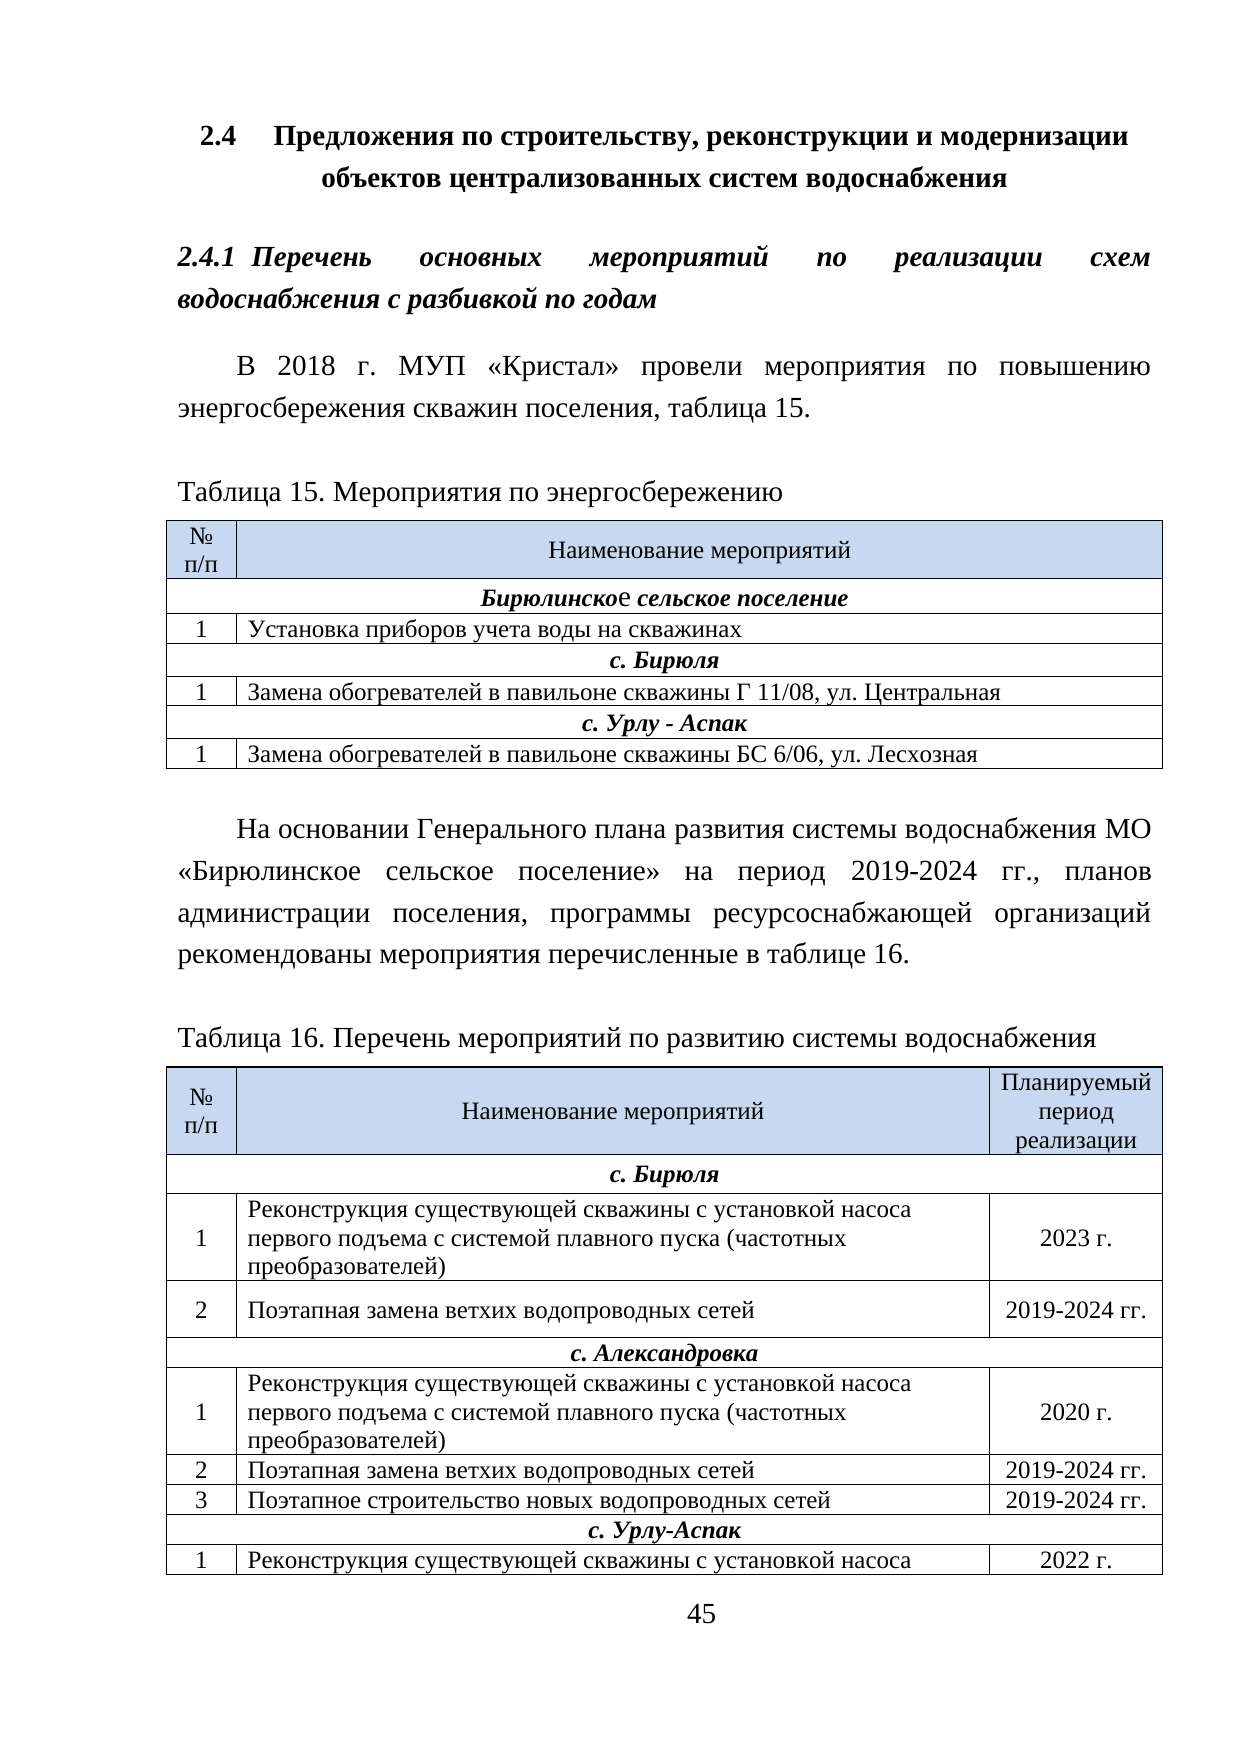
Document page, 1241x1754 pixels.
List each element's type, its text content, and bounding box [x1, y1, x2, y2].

table_cell 1 [167, 1194, 236, 1280]
table_cell Поэтапная замена ветхих водопроводных сетей [237, 1281, 989, 1337]
text В 2018 г. МУП «Кристал» провели мероприятия по повышению энергосбережения скважин поселения, таблица 15. [177, 348, 1152, 423]
table_cell Бирюлинское сельское поселение [167, 579, 1162, 613]
table_cell Поэтапное строительство новых водопроводных сетей [237, 1485, 989, 1514]
table_cell 2022 г. [990, 1545, 1162, 1573]
table_cell 1 [167, 1368, 236, 1454]
table_cell 2019-2024 гг. [990, 1281, 1162, 1337]
table_cell Реконструкция существующей скважины с установкой насоса первого подъема с системой плавного пуска (частотных преобразователей) [237, 1194, 989, 1280]
list Таблица 16. Перечень мероприятий по развитию системы водоснабжения [177, 1020, 1152, 1054]
subtitle Предложения по строительству, реконструкции и модернизации объектов централизованных систем водоснабжения [177, 118, 1152, 193]
table_cell 1 [167, 739, 236, 768]
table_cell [237, 1545, 989, 1573]
table_cell 1 [167, 677, 236, 705]
table_cell с. Урлу - Аспак [167, 706, 1162, 738]
table_header № п/п [167, 521, 236, 578]
table_cell 3 [167, 1485, 236, 1514]
table_header Планируемый период реализации [990, 1068, 1162, 1154]
table_cell Замена обогревателей в павильоне скважины БС 6/06, ул. Лесхозная [237, 739, 1162, 768]
table_cell Реконструкция существующей скважины с установкой насоса первого подъема с системой плавного пуска (частотных преобразователей) [237, 1368, 989, 1454]
table_header Наименование мероприятий [237, 1068, 989, 1154]
table_cell 2019-2024 гг. [990, 1455, 1162, 1484]
table_cell Замена обогревателей в павильоне скважины Г 11/08, ул. Центральная [237, 677, 1162, 705]
table_cell Установка приборов учета воды на скважинах [237, 614, 1162, 643]
table_cell 2 [167, 1281, 236, 1337]
table_cell Поэтапная замена ветхих водопроводных сетей [237, 1455, 989, 1484]
table_cell 2023 г. [990, 1194, 1162, 1280]
table_cell с. Урлу-Аспак [167, 1515, 1162, 1544]
table_cell с. Бирюля [167, 644, 1162, 676]
text На основании Генерального плана развития системы водоснабжения МО «Бирюлинское сельское поселение» на период 2019-2024 гг., планов администрации поселения, программы ресурсоснабжающей организаций рекомендованы мероприятия перечисленные в таблице 16. [177, 811, 1152, 970]
table_header Наименование мероприятий [237, 521, 1162, 578]
table_cell 1 [167, 1545, 236, 1573]
list Таблица 15. Мероприятия по энергосбережению [177, 474, 1152, 507]
table_header № п/п [167, 1068, 236, 1154]
table_cell с. Александровка [167, 1338, 1162, 1367]
table_cell 1 [167, 614, 236, 643]
table_cell 2 [167, 1455, 236, 1484]
subtitle Перечень основных мероприятий по реализации схем водоснабжения с разбивкой по годам [177, 239, 1152, 315]
table_cell с. Бирюля [167, 1155, 1162, 1193]
table_cell 2020 г. [990, 1368, 1162, 1454]
table_cell 2019-2024 гг. [990, 1485, 1162, 1514]
